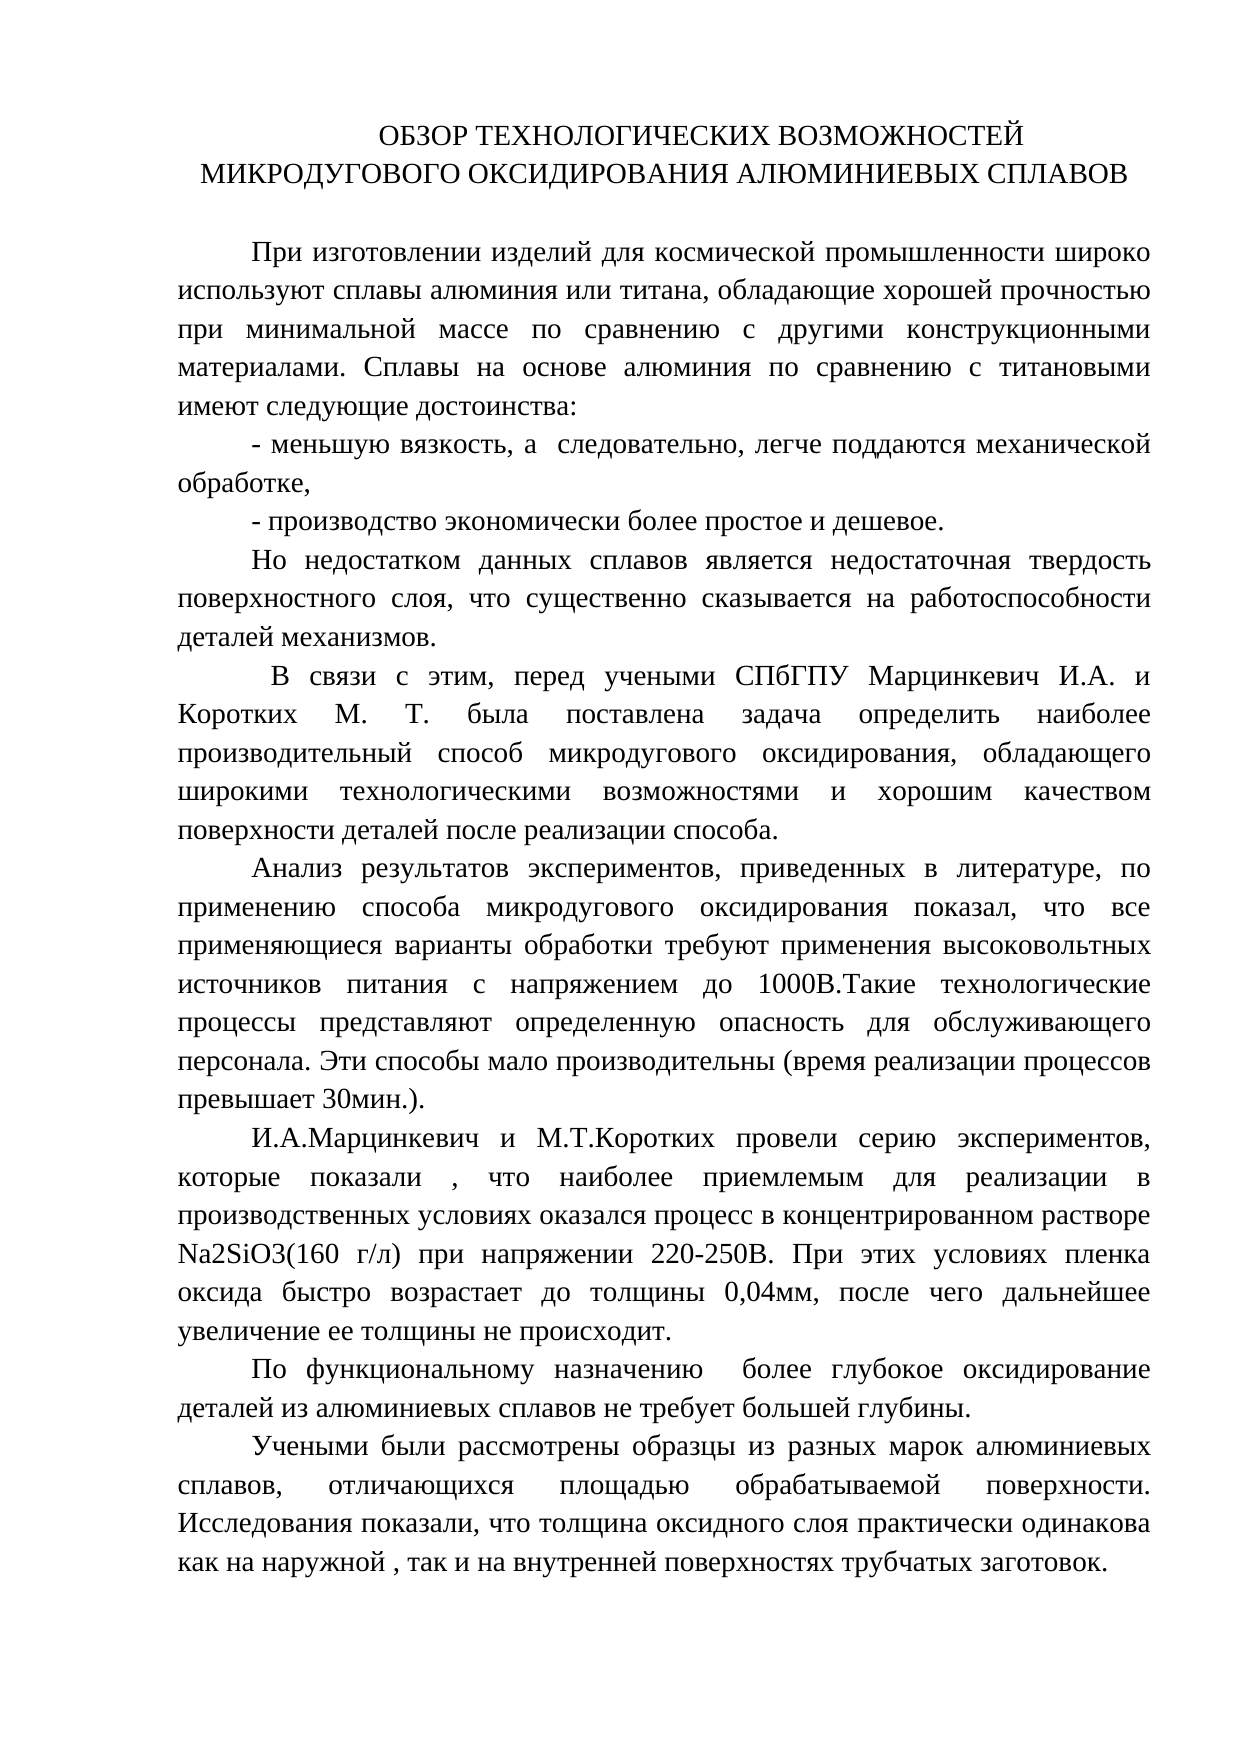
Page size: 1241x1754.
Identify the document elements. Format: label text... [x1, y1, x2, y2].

text - меньшую вязкость, а следовательно, легче поддаются механической обработке, [177, 426, 1152, 498]
text По функциональному назначению более глубокое оксидирование деталей из алюминиевых сплавов не требует большей глубины. [177, 1351, 1152, 1423]
text ОБЗОР ТЕХНОЛОГИЧЕСКИХ ВОЗМОЖНОСТЕЙ МИКРОДУГОВОГО ОКСИДИРОВАНИЯ АЛЮМИНИЕВЫХ СПЛАВОВ [177, 118, 1152, 190]
text Анализ результатов экспериментов, приведенных в литературе, по применению способа микродугового оксидирования показал, что все применяющиеся варианты обработки требуют применения высоковольтных источников питания с напряжением до 1000В.Такие технологические процессы представляют определенную опасность для обслуживающего персонала. Эти способы мало производительны (время реализации процессов превышает 30мин.). [177, 850, 1152, 1115]
text В связи с этим, перед учеными СПбГПУ Марцинкевич И.А. и Коротких М. Т. была поставлена задача определить наиболее производительный способ микродугового оксидирования, обладающего широкими технологическими возможностями и хорошим качеством поверхности деталей после реализации способа. [177, 658, 1152, 845]
text - производство экономически более простое и дешевое. [177, 503, 1152, 537]
text И.А.Марцинкевич и М.Т.Коротких провели серию экспериментов, которые показали , что наиболее приемлемым для реализации в производственных условиях оказался процесс в концентрированном растворе Na2SiO3(160 г/л) при напряжении 220-250В. При этих условиях пленка оксида быстро возрастает до толщины 0,04мм, после чего дальнейшее увеличение ее толщины не происходит. [177, 1120, 1152, 1346]
text При изготовлении изделий для космической промышленности широко используют сплавы алюминия или титана, обладающие хорошей прочностью при минимальной массе по сравнению с другими конструкционными материалами. Сплавы на основе алюминия по сравнению с титановыми имеют следующие достоинства: [177, 234, 1152, 421]
text Учеными были рассмотрены образцы из разных марок алюминиевых сплавов, отличающихся площадью обрабатываемой поверхности. Исследования показали, что толщина оксидного слоя практически одинакова как на наружной , так и на внутренней поверхностях трубчатых заготовок. [177, 1428, 1152, 1578]
text Но недостатком данных сплавов является недостаточная твердость поверхностного слоя, что существенно сказывается на работоспособности деталей механизмов. [177, 542, 1152, 653]
